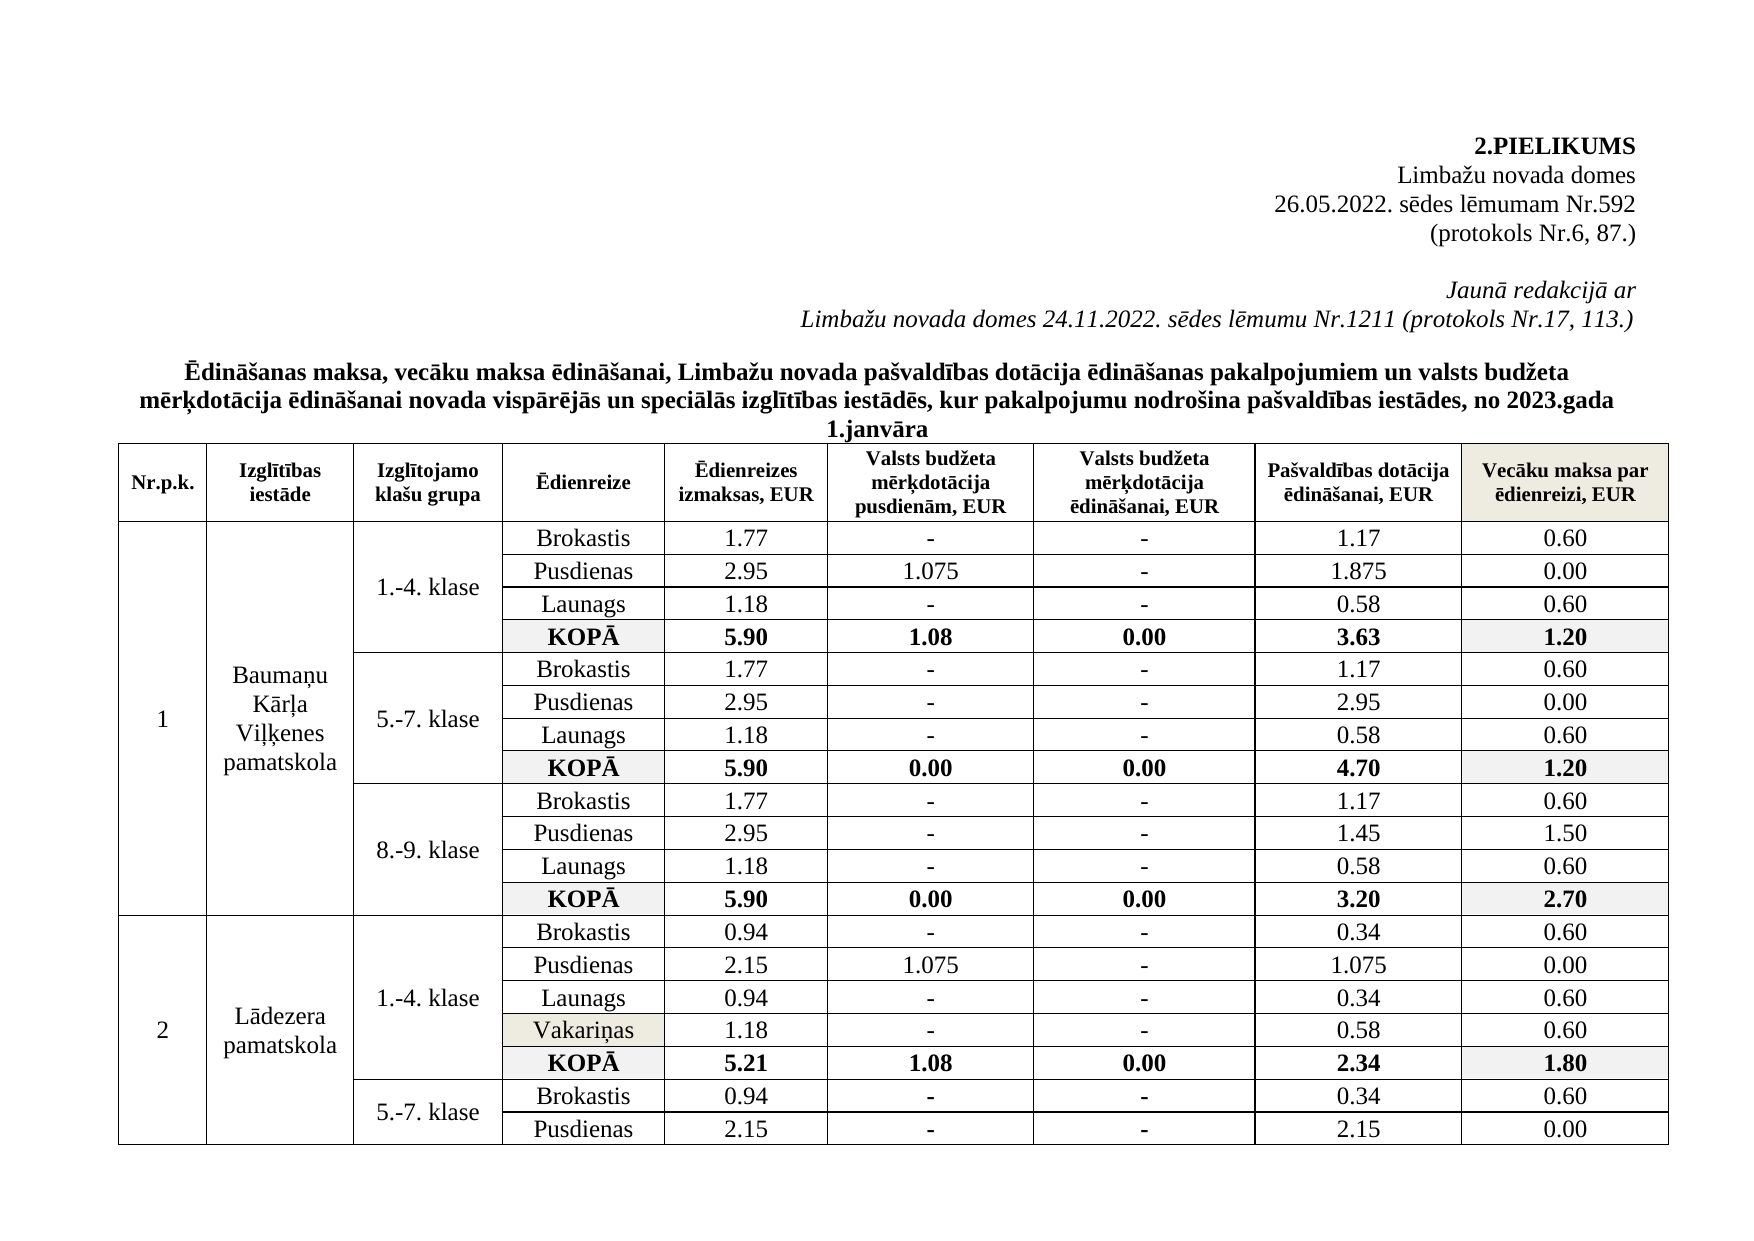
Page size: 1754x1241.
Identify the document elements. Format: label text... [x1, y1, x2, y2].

table_cell 0.00 [1034, 751, 1254, 783]
table_cell - [1034, 817, 1254, 849]
table_cell 5.90 [665, 883, 827, 914]
table_cell Pusdienas [503, 1113, 664, 1144]
table_cell 1.45 [1256, 817, 1461, 849]
table_cell 1.08 [828, 1047, 1033, 1078]
table_cell Brokastis [503, 522, 664, 553]
table_cell - [828, 588, 1033, 619]
table_cell 0.00 [1462, 555, 1668, 586]
table_cell 0.60 [1462, 588, 1668, 619]
table_cell Launags [503, 588, 664, 619]
table_cell - [828, 653, 1033, 685]
table_cell 0.60 [1462, 784, 1668, 816]
table_cell 5.21 [665, 1047, 827, 1078]
table_cell 1.77 [665, 522, 827, 553]
table_cell 1.20 [1462, 620, 1668, 652]
table_cell Launags [503, 850, 664, 882]
table_cell 1.77 [665, 784, 827, 816]
table_cell 1.18 [665, 719, 827, 750]
table_cell 0.94 [665, 981, 827, 1013]
table_cell - [828, 916, 1033, 947]
table_cell 0.58 [1256, 588, 1461, 619]
text 2.PIELIKUMS [118, 131, 1636, 160]
table_header Pašvaldības dotācija ēdināšanai, EUR [1256, 444, 1461, 521]
table_cell 0.34 [1256, 981, 1461, 1013]
table_cell - [1034, 588, 1254, 619]
table_cell 0.58 [1256, 850, 1461, 882]
table_cell Brokastis [503, 784, 664, 816]
table_cell - [1034, 719, 1254, 750]
text 26.05.2022. sēdes lēmumam Nr.592 [118, 189, 1636, 218]
table_cell 0.60 [1462, 850, 1668, 882]
table_cell 2 [119, 916, 206, 1144]
table_cell 1.17 [1256, 522, 1461, 553]
table_cell - [1034, 522, 1254, 553]
table_cell 2.15 [1256, 1113, 1461, 1144]
table_cell 0.00 [1034, 883, 1254, 914]
table_cell 2.95 [665, 686, 827, 718]
table_cell 2.15 [665, 948, 827, 980]
table_header Ēdienreize [503, 444, 664, 521]
table_cell 1.08 [828, 620, 1033, 652]
table_cell 5.90 [665, 751, 827, 783]
table_cell - [828, 981, 1033, 1013]
table_cell 0.58 [1256, 1014, 1461, 1046]
text Limbažu novada domes [118, 160, 1636, 189]
table_cell 0.60 [1462, 719, 1668, 750]
table_header Vecāku maksa par ēdienreizi, EUR [1462, 444, 1668, 521]
table_cell 0.00 [1034, 620, 1254, 652]
table_cell - [828, 1014, 1033, 1046]
table_cell 0.00 [828, 751, 1033, 783]
table_cell Launags [503, 981, 664, 1013]
table_cell - [828, 1080, 1033, 1111]
table_cell - [1034, 1113, 1254, 1144]
table_cell 3.63 [1256, 620, 1461, 652]
table_cell 1.075 [828, 555, 1033, 586]
table_cell - [1034, 1014, 1254, 1046]
table_cell 1.075 [828, 948, 1033, 980]
table_cell 2.70 [1462, 883, 1668, 914]
table_cell 1.17 [1256, 784, 1461, 816]
table_header Valsts budžeta mērķdotācija ēdināšanai, EUR [1034, 444, 1254, 521]
table_header Ēdienreizes izmaksas, EUR [665, 444, 827, 521]
text Limbažu novada domes 24.11.2022. sēdes lēmumu Nr.1211 (protokols Nr.17, 113.) [118, 304, 1636, 333]
table_cell 2.15 [665, 1113, 827, 1144]
table_cell 1 [119, 522, 206, 914]
table_cell - [828, 817, 1033, 849]
table_cell - [828, 719, 1033, 750]
table_cell 0.60 [1462, 981, 1668, 1013]
table_cell 8.-9. klase [354, 784, 502, 914]
table_cell KOPĀ [503, 883, 664, 914]
table_cell Pusdienas [503, 555, 664, 586]
table_cell 0.60 [1462, 653, 1668, 685]
table_cell 1.18 [665, 850, 827, 882]
table_cell 2.95 [665, 555, 827, 586]
table_cell 2.95 [665, 817, 827, 849]
table_cell 0.58 [1256, 719, 1461, 750]
table_cell 0.00 [1462, 948, 1668, 980]
table_cell 1.18 [665, 1014, 827, 1046]
table_cell - [1034, 653, 1254, 685]
table_cell 0.00 [828, 883, 1033, 914]
table_cell - [1034, 916, 1254, 947]
table_cell Brokastis [503, 653, 664, 685]
text Ēdināšanas maksa, vecāku maksa ēdināšanai, Limbažu novada pašvaldības dotācija ēdināšanas pakalpojumiem un valsts budžeta mērķdotācija ēdināšanai novada vispārējās un speciālās izglītības iestādēs, kur pakalpojumu nodrošina pašvaldības iestādes, no 2023.gada 1.janvāra [118, 357, 1636, 443]
table_cell 1.18 [665, 588, 827, 619]
table_cell 0.00 [1462, 686, 1668, 718]
table_cell Brokastis [503, 916, 664, 947]
table_cell 0.00 [1034, 1047, 1254, 1078]
table_cell 2.34 [1256, 1047, 1461, 1078]
table_cell 1.20 [1462, 751, 1668, 783]
table_cell 0.94 [665, 1080, 827, 1111]
table_cell 0.34 [1256, 1080, 1461, 1111]
table_cell 0.60 [1462, 916, 1668, 947]
table_cell - [828, 686, 1033, 718]
table_cell - [1034, 555, 1254, 586]
table_cell Pusdienas [503, 686, 664, 718]
table_cell 0.60 [1462, 1014, 1668, 1046]
table_cell 5.-7. klase [354, 1080, 502, 1144]
table_cell 1.80 [1462, 1047, 1668, 1078]
table_cell 4.70 [1256, 751, 1461, 783]
table_cell 1.075 [1256, 948, 1461, 980]
table_cell - [828, 1113, 1033, 1144]
table_cell - [828, 850, 1033, 882]
table_cell KOPĀ [503, 751, 664, 783]
table_cell - [1034, 948, 1254, 980]
table_cell 1.17 [1256, 653, 1461, 685]
table_cell 1.-4. klase [354, 522, 502, 652]
table_cell 1.50 [1462, 817, 1668, 849]
table_header Valsts budžeta mērķdotācija pusdienām, EUR [828, 444, 1033, 521]
table_cell - [1034, 850, 1254, 882]
table_cell Pusdienas [503, 948, 664, 980]
table_cell - [1034, 784, 1254, 816]
table_cell - [1034, 1080, 1254, 1111]
text (protokols Nr.6, 87.) [118, 218, 1636, 246]
table_cell 0.34 [1256, 916, 1461, 947]
table_cell Vakariņas [503, 1014, 664, 1046]
table_cell 0.60 [1462, 1080, 1668, 1111]
table_header Nr.p.k. [119, 444, 206, 521]
table_cell 5.90 [665, 620, 827, 652]
table_header Izglītojamo klašu grupa [354, 444, 502, 521]
table_cell - [828, 522, 1033, 553]
table_header Izglītības iestāde [207, 444, 353, 521]
table_cell 2.95 [1256, 686, 1461, 718]
table_cell - [1034, 686, 1254, 718]
table_cell 0.94 [665, 916, 827, 947]
table_cell - [1034, 981, 1254, 1013]
table_cell Lādezera pamatskola [207, 916, 353, 1144]
table_cell KOPĀ [503, 1047, 664, 1078]
table_cell KOPĀ [503, 620, 664, 652]
table_cell 3.20 [1256, 883, 1461, 914]
table_cell Baumaņu Kārļa Viļķenes pamatskola [207, 522, 353, 914]
table_cell Launags [503, 719, 664, 750]
table_cell 1.-4. klase [354, 916, 502, 1078]
table_cell - [828, 784, 1033, 816]
table_cell 0.00 [1462, 1113, 1668, 1144]
table_cell 5.-7. klase [354, 653, 502, 783]
table_cell 1.77 [665, 653, 827, 685]
table_cell 1.875 [1256, 555, 1461, 586]
table_cell 0.60 [1462, 522, 1668, 553]
table_cell Pusdienas [503, 817, 664, 849]
table_cell Brokastis [503, 1080, 664, 1111]
text Jaunā redakcijā ar [118, 275, 1636, 304]
